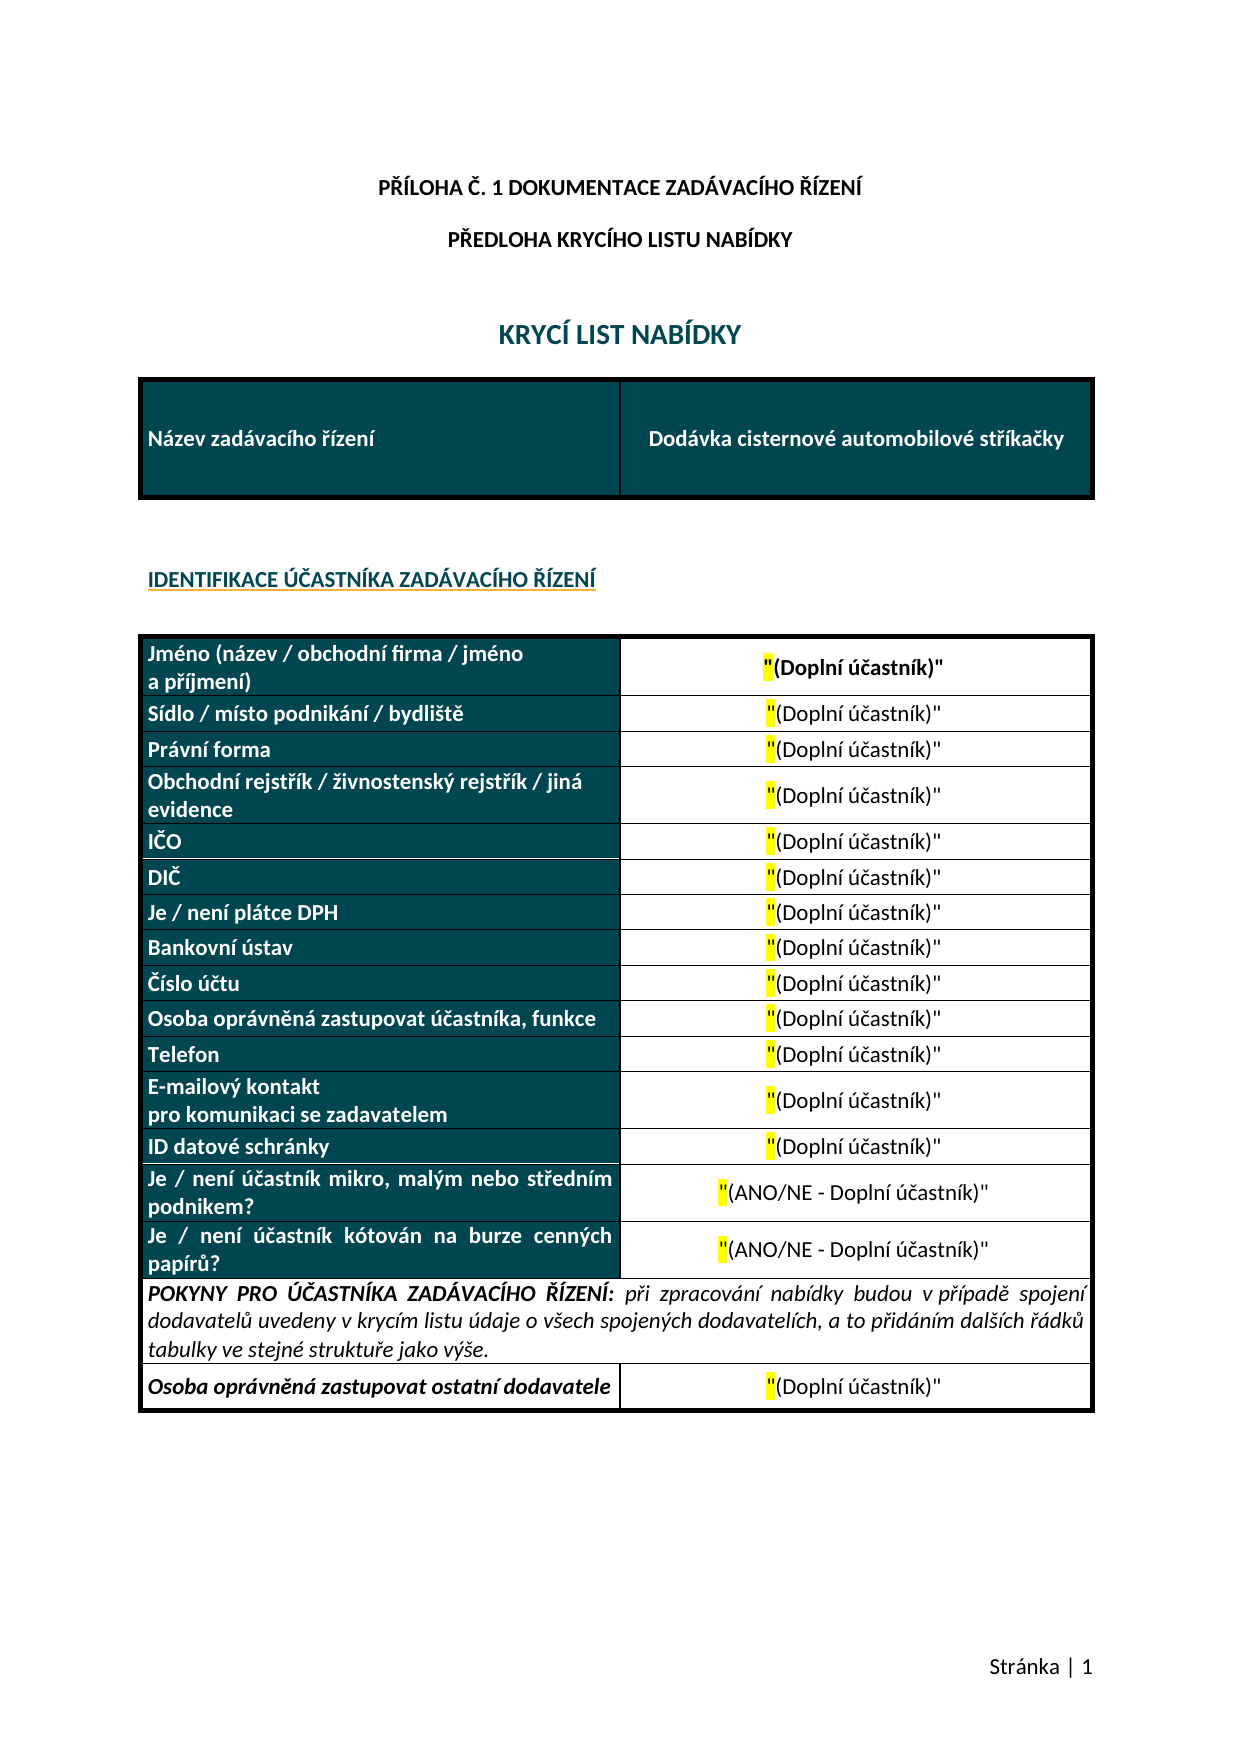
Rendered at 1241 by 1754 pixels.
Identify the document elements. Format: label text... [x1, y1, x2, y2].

table_cell [621, 966, 1090, 1000]
table_header Dodávka cisternové automobilové stříkačky [621, 382, 1090, 495]
text PŘEDLOHA KRYCÍHO LISTU NABÍDKY [148, 226, 1093, 254]
table_cell Telefon [143, 1037, 619, 1071]
table_cell Osoba oprávněná zastupovat ostatní dodavatele [143, 1364, 619, 1408]
table_cell [621, 1165, 1090, 1221]
table_cell POKYNY PRO ÚČASTNÍKA ZADÁVACÍHO ŘÍZENÍ: při zpracování nabídky budou v případě spojení dodavatelů uvedeny v krycím listu údaje o všech spojených dodavatelích, a to přidáním dalších řádků tabulky ve stejné struktuře jako výše. [143, 1279, 1090, 1363]
text PŘÍLOHA Č. 1 DOKUMENTACE ZADÁVACÍHO ŘÍZENÍ [148, 173, 1093, 201]
table_cell [621, 767, 1090, 823]
table_cell [621, 1222, 1090, 1278]
table_cell [621, 1037, 1090, 1071]
table_cell Osoba oprávněná zastupovat účastníka, funkce [143, 1001, 619, 1036]
table_cell [621, 1129, 1090, 1163]
table_header Název zadávacího řízení [143, 382, 619, 495]
table_cell DIČ [143, 860, 619, 894]
table_cell [621, 696, 1090, 731]
text KRYCÍ LIST NABÍDKY [148, 316, 1093, 352]
table_cell Právní forma [143, 732, 619, 766]
table_cell ID datové schránky [143, 1129, 619, 1163]
text Identifikace účastníka zadávacího řízení [148, 565, 1093, 593]
table_cell [621, 1364, 1090, 1408]
table_header Jméno (název / obchodní firma / jméno a příjmení) [143, 639, 619, 695]
table_cell Sídlo / místo podnikání / bydliště [143, 696, 619, 731]
table_header [621, 639, 1090, 695]
table_cell [621, 824, 1090, 858]
table_cell Je / není účastník mikro, malým nebo středním podnikem? [143, 1165, 619, 1221]
table_cell [621, 860, 1090, 894]
table_cell Bankovní ústav [143, 930, 619, 965]
table_cell Je / není účastník kótován na burze cenných papírů? [143, 1222, 619, 1278]
table_cell Obchodní rejstřík / živnostenský rejstřík / jiná evidence [143, 767, 619, 823]
table_cell [621, 1001, 1090, 1036]
table_cell [621, 1072, 1090, 1128]
table_cell [621, 930, 1090, 965]
table_cell Je / není plátce DPH [143, 895, 619, 929]
table_cell E-mailový kontakt pro komunikaci se zadavatelem [143, 1072, 619, 1128]
table_cell [621, 895, 1090, 929]
table_cell Číslo účtu [143, 966, 619, 1000]
table_cell [621, 732, 1090, 766]
table_cell IČO [143, 824, 619, 858]
